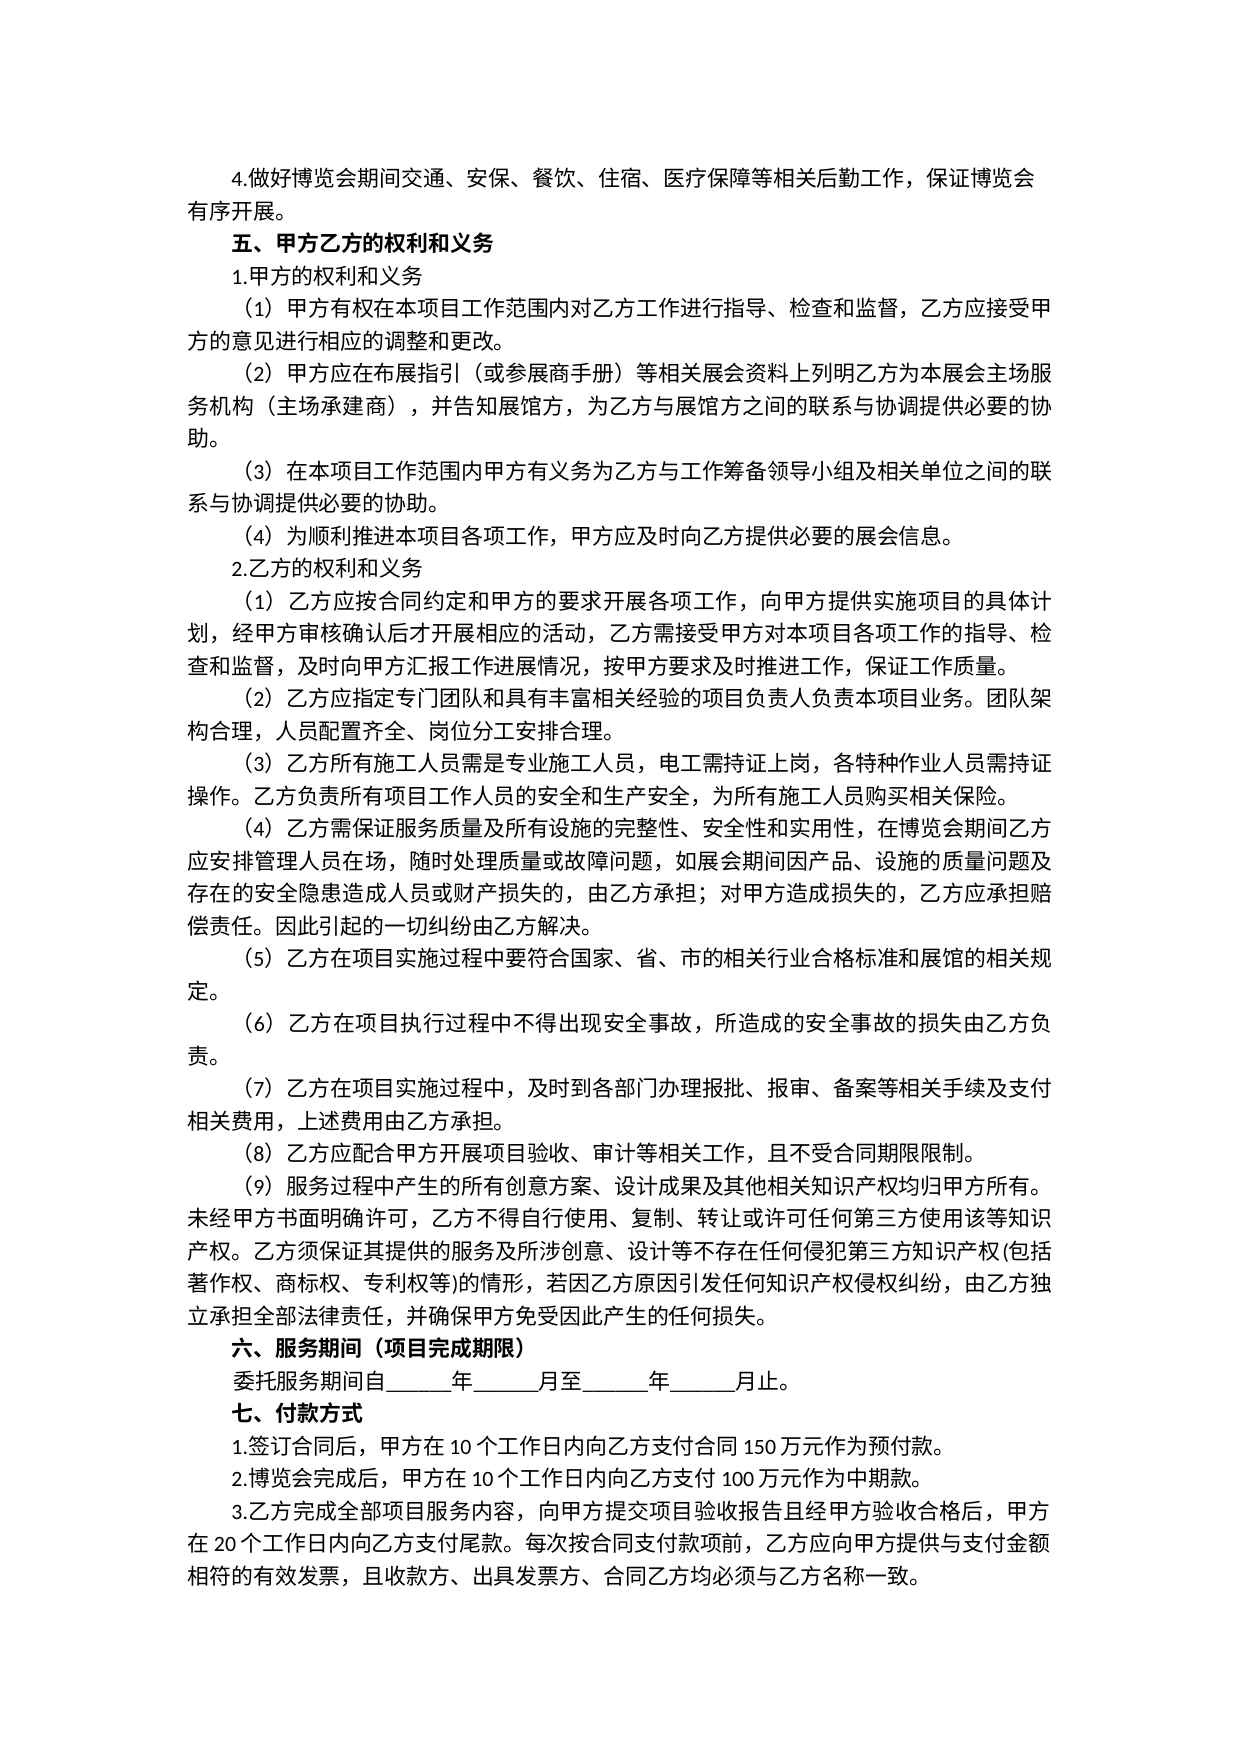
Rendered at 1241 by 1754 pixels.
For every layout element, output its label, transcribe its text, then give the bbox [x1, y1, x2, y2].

text 委托服务期间自______年______月至______年______月止。 [187, 1364, 1053, 1397]
text 2.乙方的权利和义务 [187, 552, 1053, 584]
text （6）乙方在项目执行过程中不得出现安全事故，所造成的安全事故的损失由乙方负责。 [187, 1007, 1053, 1072]
text 1.甲方的权利和义务 [187, 259, 1053, 292]
text （1）乙方应按合同约定和甲方的要求开展各项工作，向甲方提供实施项目的具体计划，经甲方审核确认后才开展相应的活动，乙方需接受甲方对本项目各项工作的指导、检查和监督，及时向甲方汇报工作进展情况，按甲方要求及时推进工作，保证工作质量。 [187, 584, 1053, 682]
text （2）乙方应指定专门团队和具有丰富相关经验的项目负责人负责本项目业务。团队架构合理，人员配置齐全、岗位分工安排合理。 [187, 682, 1053, 747]
text 七、付款方式 [187, 1397, 1053, 1429]
text （2）甲方应在布展指引（或参展商手册）等相关展会资料上列明乙方为本展会主场服务机构（主场承建商），并告知展馆方，为乙方与展馆方之间的联系与协调提供必要的协助。 [187, 357, 1053, 454]
text 1.签订合同后，甲方在10个工作日内向乙方支付合同150万元作为预付款。 [187, 1429, 1053, 1462]
text 2.博览会完成后，甲方在10个工作日内向乙方支付100万元作为中期款。 [187, 1462, 1053, 1494]
text （7）乙方在项目实施过程中，及时到各部门办理报批、报审、备案等相关手续及支付相关费用，上述费用由乙方承担。 [187, 1072, 1053, 1137]
text （4）为顺利推进本项目各项工作，甲方应及时向乙方提供必要的展会信息。 [187, 519, 1053, 552]
text （5）乙方在项目实施过程中要符合国家、省、市的相关行业合格标准和展馆的相关规定。 [187, 942, 1053, 1007]
text 4.做好博览会期间交通、安保、餐饮、住宿、医疗保障等相关后勤工作，保证博览会有序开展。 [187, 162, 1053, 227]
text （3）在本项目工作范围内甲方有义务为乙方与工作筹备领导小组及相关单位之间的联系与协调提供必要的协助。 [187, 454, 1053, 519]
text （4）乙方需保证服务质量及所有设施的完整性、安全性和实用性，在博览会期间乙方应安排管理人员在场，随时处理质量或故障问题，如展会期间因产品、设施的质量问题及存在的安全隐患造成人员或财产损失的，由乙方承担；对甲方造成损失的，乙方应承担赔偿责任。因此引起的一切纠纷由乙方解决。 [187, 812, 1053, 942]
text （1）甲方有权在本项目工作范围内对乙方工作进行指导、检查和监督，乙方应接受甲方的意见进行相应的调整和更改。 [187, 292, 1053, 357]
text 六、服务期间（项目完成期限） [187, 1332, 1053, 1364]
text （3）乙方所有施工人员需是专业施工人员，电工需持证上岗，各特种作业人员需持证操作。乙方负责所有项目工作人员的安全和生产安全，为所有施工人员购买相关保险。 [187, 747, 1053, 812]
text 3.乙方完成全部项目服务内容，向甲方提交项目验收报告且经甲方验收合格后，甲方在20个工作日内向乙方支付尾款。每次按合同支付款项前，乙方应向甲方提供与支付金额相符的有效发票，且收款方、出具发票方、合同乙方均必须与乙方名称一致。 [187, 1494, 1053, 1592]
text （8）乙方应配合甲方开展项目验收、审计等相关工作，且不受合同期限限制。 [187, 1137, 1053, 1169]
text 五、甲方乙方的权利和义务 [187, 227, 1053, 259]
text （9）服务过程中产生的所有创意方案、设计成果及其他相关知识产权均归甲方所有。未经甲方书面明确许可，乙方不得自行使用、复制、转让或许可任何第三方使用该等知识产权。乙方须保证其提供的服务及所涉创意、设计等不存在任何侵犯第三方知识产权(包括著作权、商标权、专利权等)的情形，若因乙方原因引发任何知识产权侵权纠纷，由乙方独立承担全部法律责任，并确保甲方免受因此产生的任何损失。 [187, 1169, 1053, 1332]
